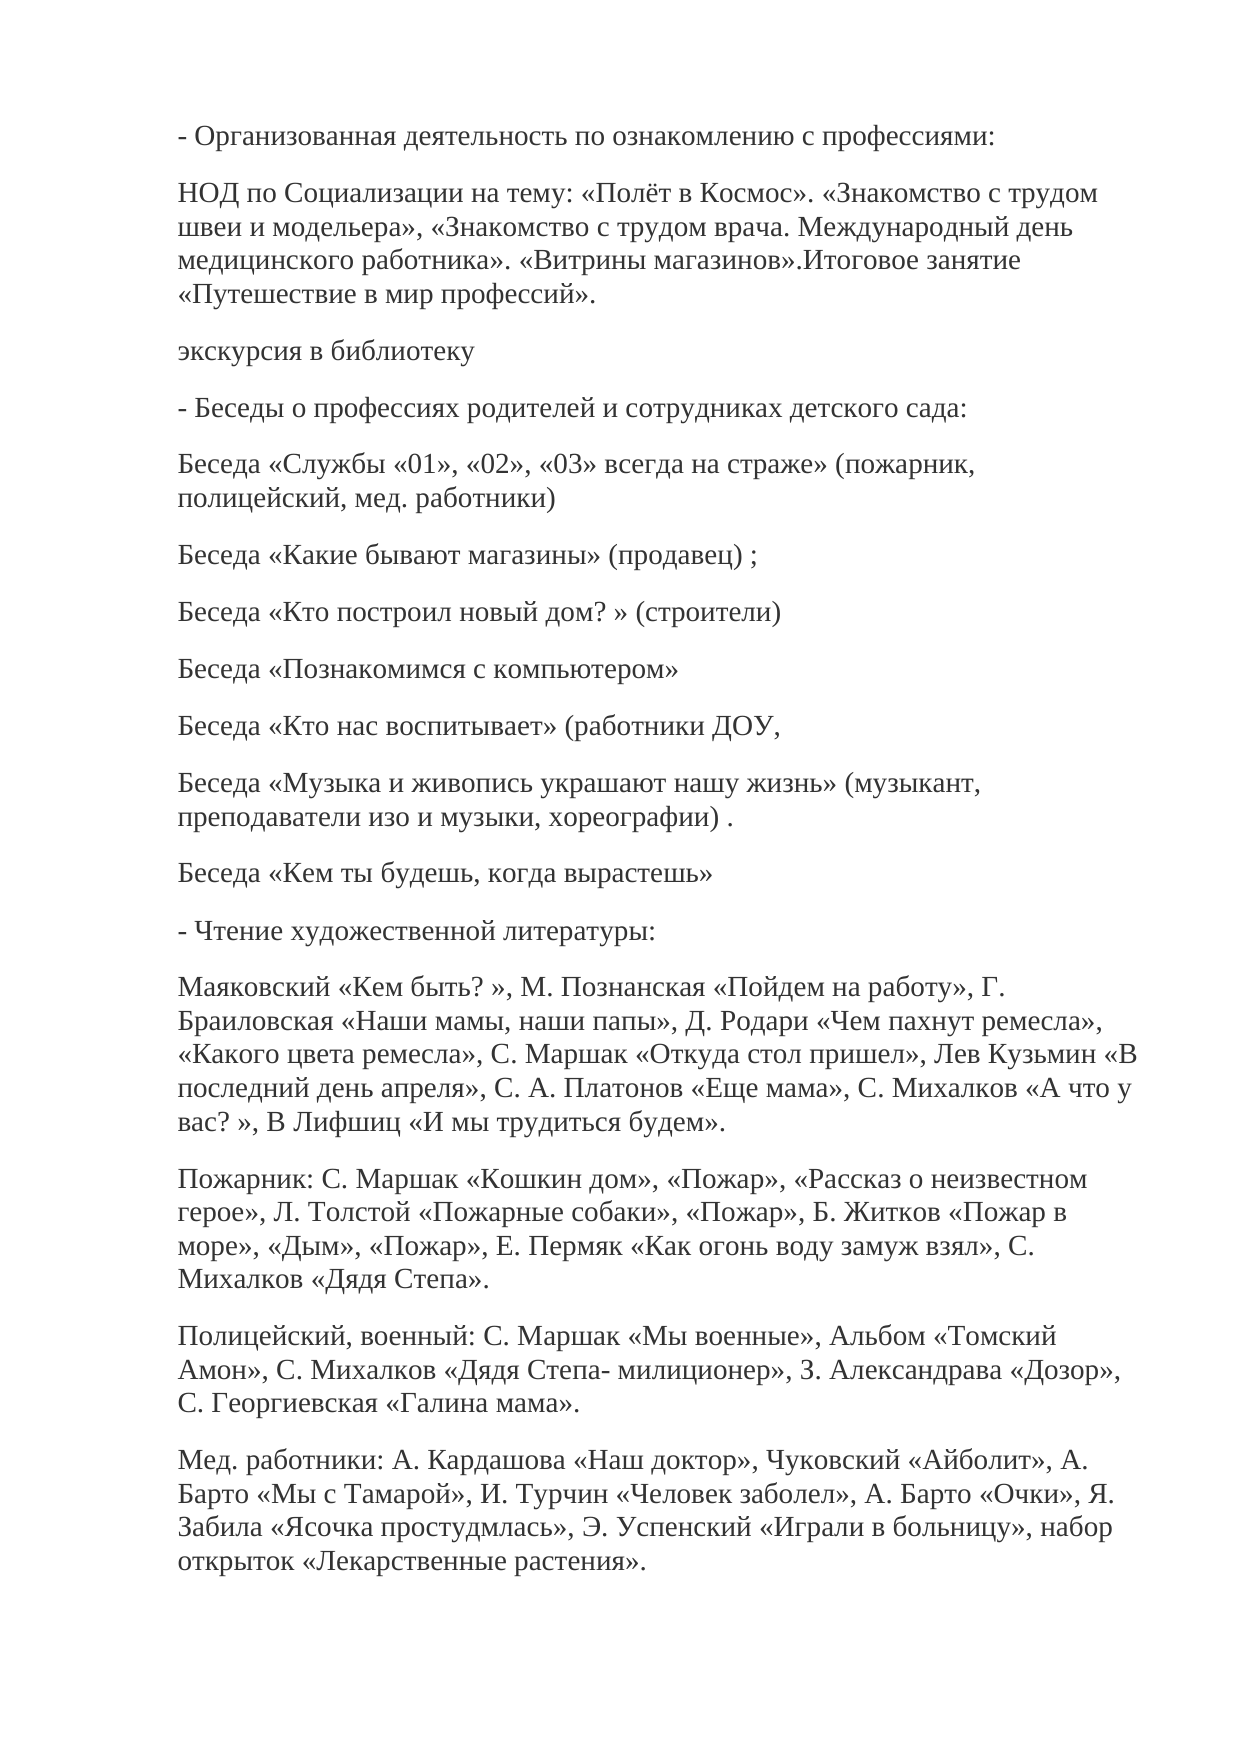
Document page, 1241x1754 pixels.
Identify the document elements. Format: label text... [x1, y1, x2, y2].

text Мед. работники: А. Кардашова «Наш доктор», Чуковский «Айболит», А. Барто «Мы с Тамарой», И. Турчин «Человек заболел», А. Барто «Очки», Я. Забила «Ясочка простудмлась», Э. Успенский «Играли в больницу», набор открыток «Лекарственные растения». [177, 1442, 1152, 1577]
text Беседа «Кто построил новый дом? » (строители) [177, 594, 1152, 628]
text Полицейский, военный: С. Маршак «Мы военные», Альбом «Томский Амон», С. Михалков «Дядя Степа- милиционер», З. Александрава «Дозор», С. Георгиевская «Галина мама». [177, 1318, 1152, 1419]
text Беседа «Службы «01», «02», «03» всегда на страже» (пожарник, полицейский, мед. работники) [177, 447, 1152, 514]
text экскурсия в библиотеку [177, 333, 1152, 366]
text Беседа «Музыка и живопись украшают нашу жизнь» (музыкант, преподаватели изо и музыки, хореографии) . [177, 765, 1152, 832]
text Беседа «Какие бывают магазины» (продавец) ; [177, 537, 1152, 571]
text - Чтение художественной литературы: [177, 913, 1152, 946]
text Беседа «Познакомимся с компьютером» [177, 651, 1152, 685]
text - Организованная деятельность по ознакомлению с профессиями: [177, 118, 1152, 152]
text Пожарник: С. Маршак «Кошкин дом», «Пожар», «Рассказ о неизвестном герое», Л. Толстой «Пожарные собаки», «Пожар», Б. Житков «Пожар в море», «Дым», «Пожар», Е. Пермяк «Как огонь воду замуж взял», С. Михалков «Дядя Степа». [177, 1161, 1152, 1295]
text - Беседы о профессиях родителей и сотрудниках детского сада: [177, 390, 1152, 423]
text НОД по Социализации на тему: «Полёт в Космос». «Знакомство с трудом швеи и модельера», «Знакомство с трудом врача. Международный день медицинского работника». «Витрины магазинов».Итоговое занятие «Путешествие в мир профессий». [177, 175, 1152, 309]
text Маяковский «Кем быть? », М. Познанская «Пойдем на работу», Г. Браиловская «Наши мамы, наши папы», Д. Родари «Чем пахнут ремесла», «Какого цвета ремесла», С. Маршак «Откуда стол пришел», Лев Кузьмин «В последний день апреля», С. А. Платонов «Еще мама», С. Михалков «А что у вас? », В Лифшиц «И мы трудиться будем». [177, 969, 1152, 1137]
text Беседа «Кто нас воспитывает» (работники ДОУ, [177, 708, 1152, 742]
text Беседа «Кем ты будешь, когда вырастешь» [177, 856, 1152, 889]
